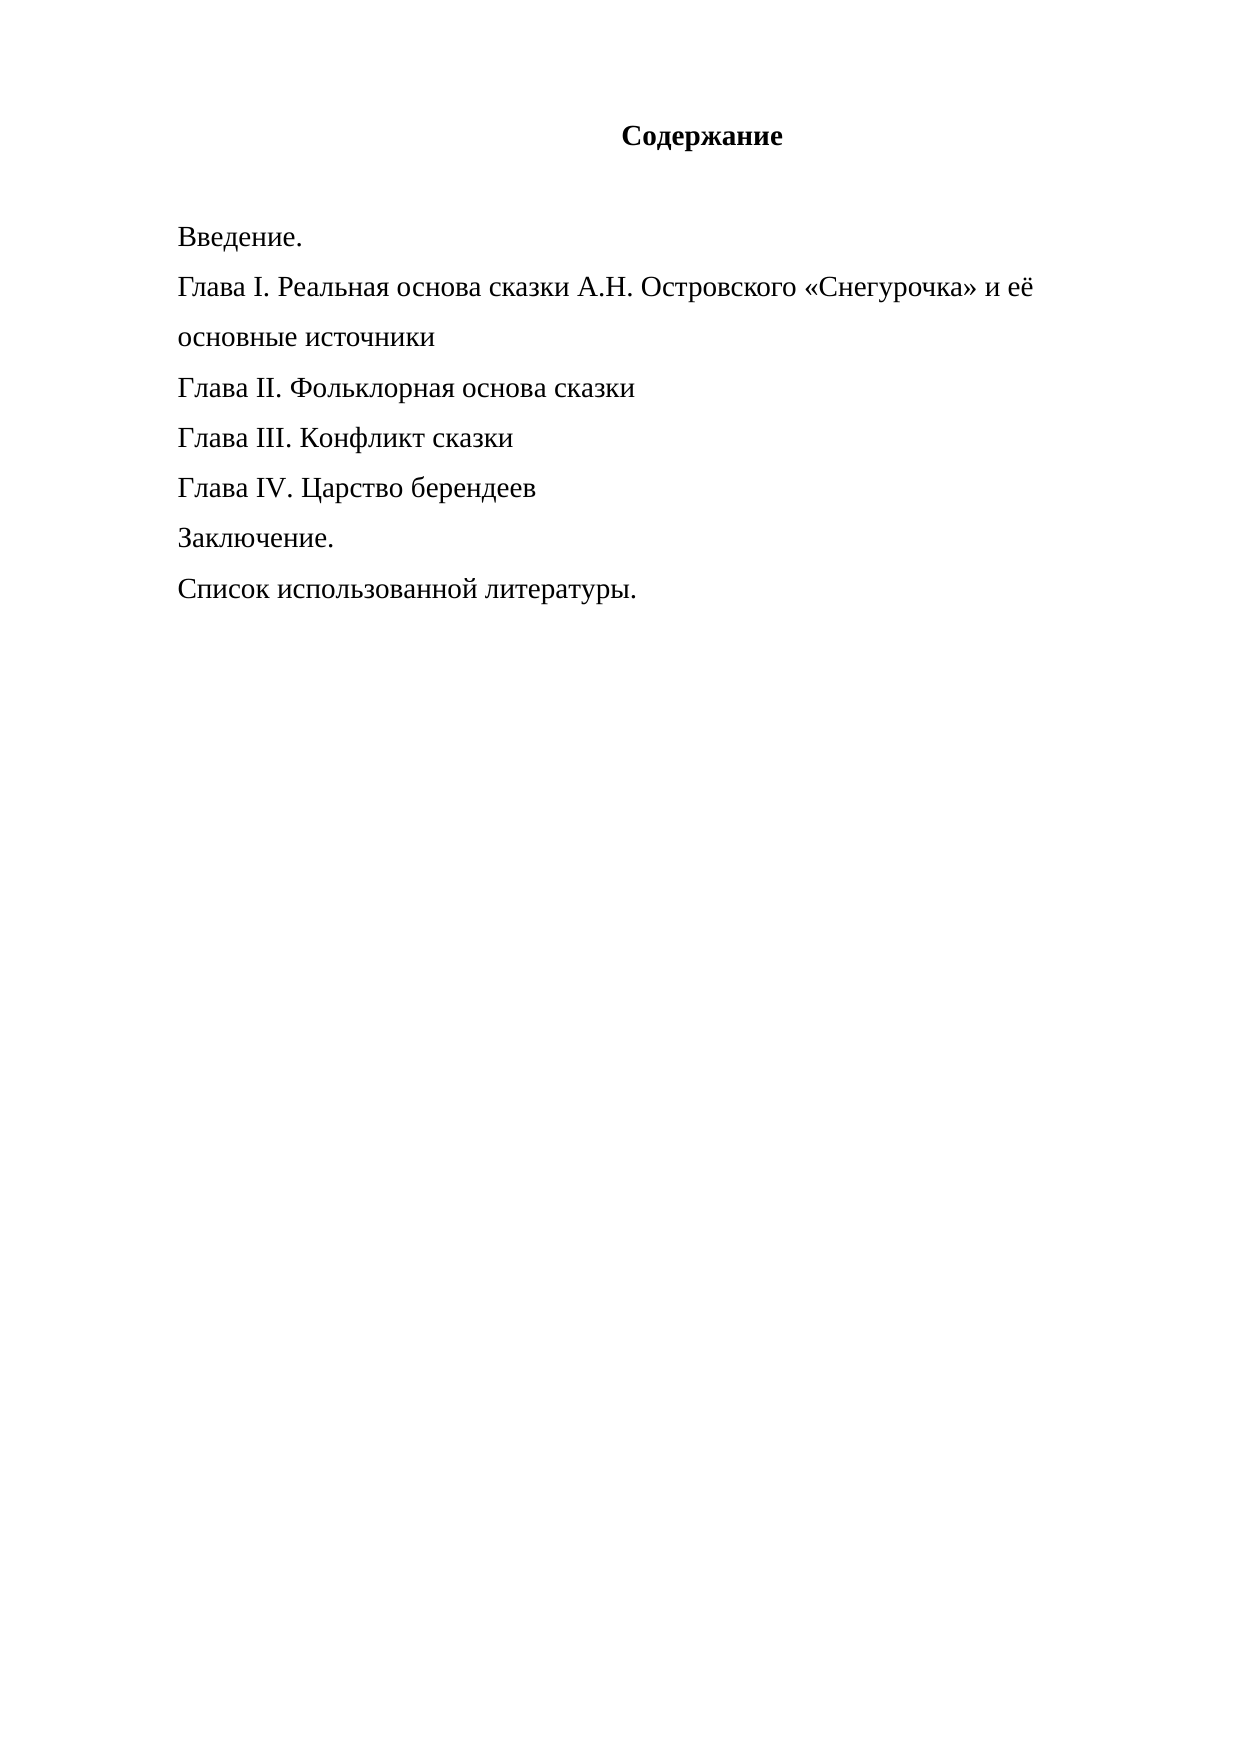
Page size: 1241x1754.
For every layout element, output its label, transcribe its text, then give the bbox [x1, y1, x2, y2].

text Список использованной литературы. [177, 571, 1152, 604]
text Глава III. Конфликт сказки [177, 420, 1152, 453]
text Заключение. [177, 521, 1152, 554]
text Содержание [177, 118, 1152, 152]
subtitle Глава I. Реальная основа сказки А.Н. Островского «Снегурочка» и её основные источники [177, 269, 1152, 353]
text Глава IV. Царство берендеев [177, 470, 1152, 504]
text Глава II. Фольклорная основа сказки [177, 370, 1152, 403]
text Введение. [177, 219, 1152, 252]
